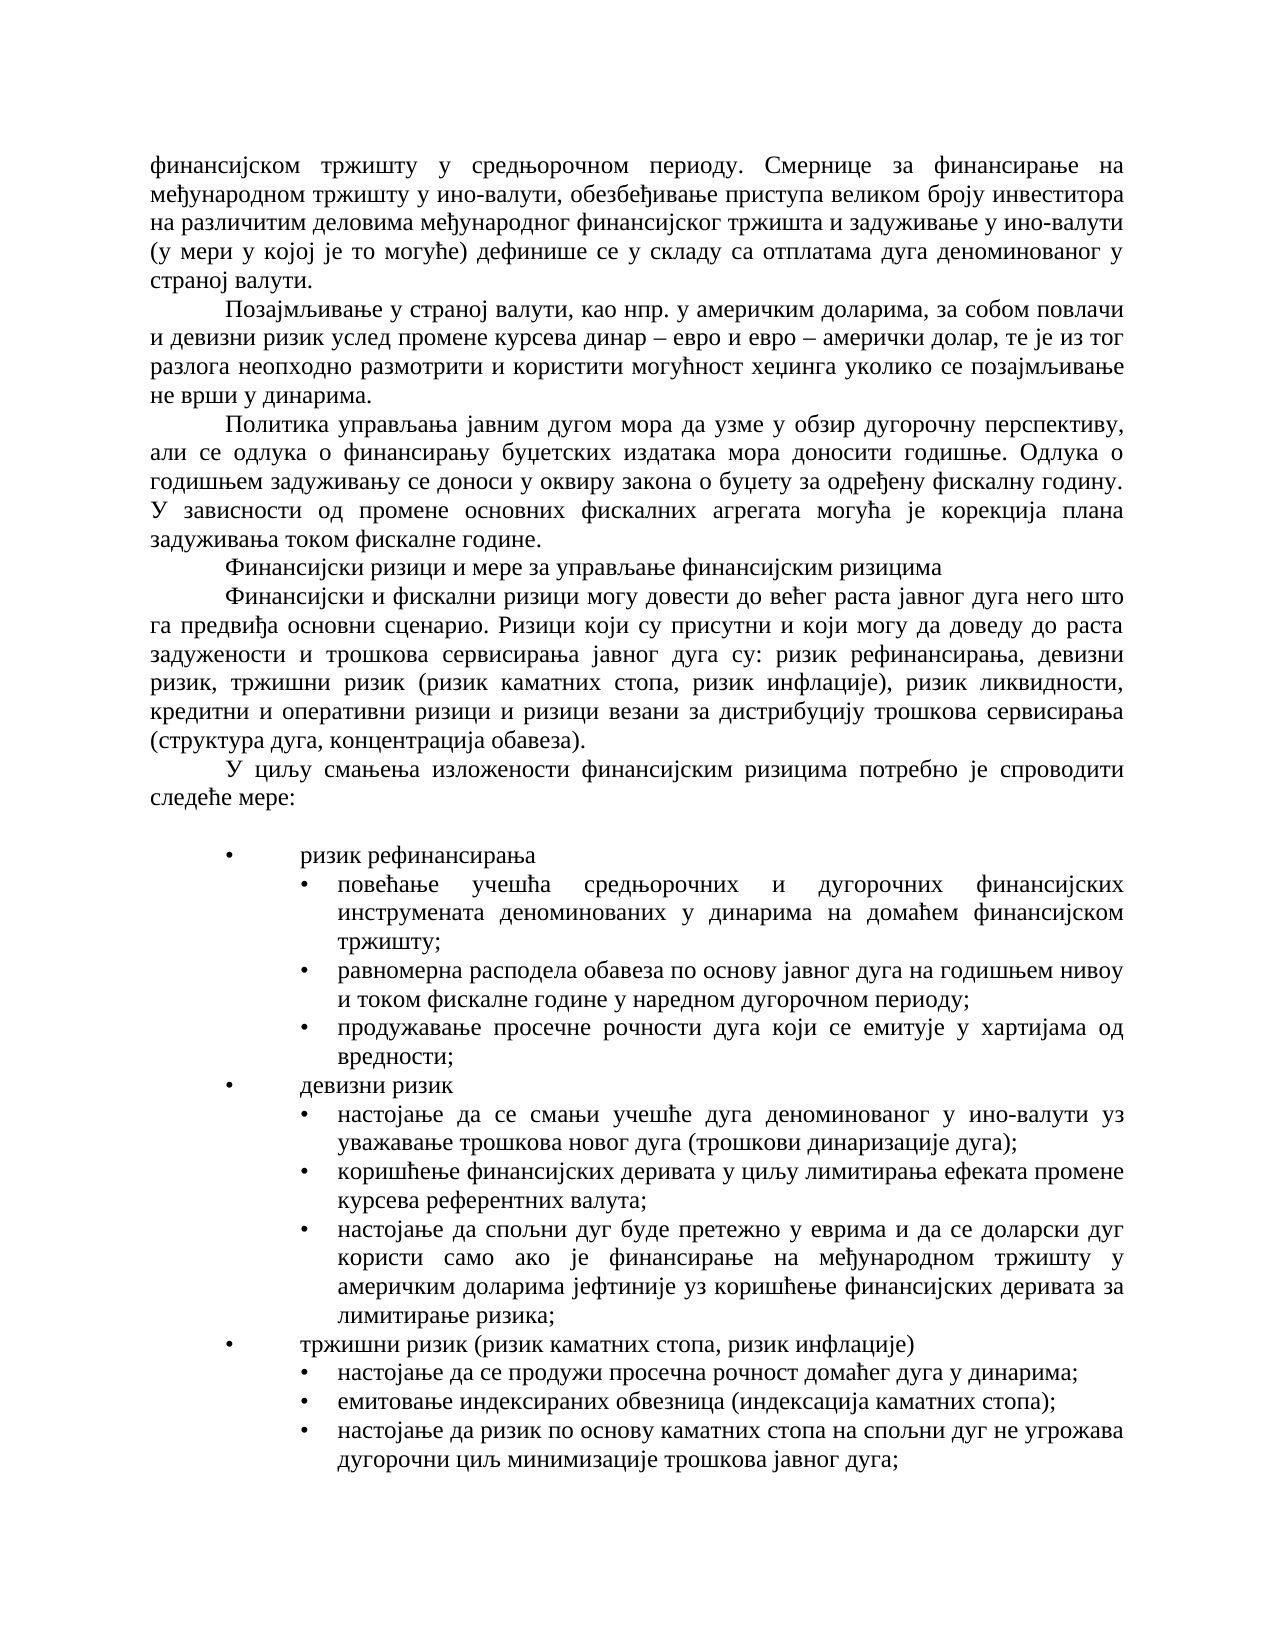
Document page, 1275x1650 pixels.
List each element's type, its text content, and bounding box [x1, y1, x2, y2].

text У циљу смањења изложености финансијским ризицима потребно је спроводити следеће мере: [150, 754, 1125, 811]
list коришћење финансијских деривата у циљу лимитирања ефеката промене курсева референтних валута; [300, 1156, 1125, 1214]
text Финансијски ризици и мере за управљање финансијским ризицима [150, 552, 1125, 581]
list равномерна расподела обавеза по основу јавног дуга на годишњем нивоу и током фискалне године у наредном дугорочном периоду; [300, 955, 1125, 1012]
list девизни ризик [150, 1070, 1125, 1099]
list настојање да ризик по основу каматних стопа на спољни дуг не угрожава дугорочни циљ минимизације трошкова јавног дуга; [300, 1415, 1125, 1472]
text Позајмљивање у страној валути, као нпр. у америчким доларима, за собом повлачи и девизни ризик услед промене курсева динар – евро и евро – амерички долар, те је из тог разлога неопходно размотрити и користити могућност хеџинга уколико се позајмљивање не врши у динарима. [150, 294, 1125, 409]
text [150, 150, 1125, 294]
list тржишни ризик (ризик каматних стопа, ризик инфлације) [150, 1329, 1125, 1357]
text Финансијски и фискални ризици могу довести до већег раста јавног дуга него што га предвиђа основни сценарио. Ризици који су присутни и који могу да доведу до раста задужености и трошкова сервисирања јавног дуга су: ризик рефинансирања, девизни ризик, тржишни ризик (ризик каматних стопа, ризик инфлације), ризик ликвидности, кредитни и оперативни ризици и ризици везани за дистрибуцију трошкова сервисирања (структура дуга, концентрација обавеза). [150, 581, 1125, 754]
list емитовање индексираних обвезница (индексација каматних стопа); [300, 1386, 1125, 1415]
list повећање учешћа средњорочних и дугорочних финансијских инструмената деноминованих у динарима на домаћем финансијском тржишту; [300, 869, 1125, 955]
list ризик рефинансирања [150, 840, 1125, 869]
list настојање да се продужи просечна рочност домаћег дуга у динарима; [300, 1357, 1125, 1386]
text Политика управљања јавним дугом мора да узме у обзир дугорочну перспективу, али се одлука о финансирању буџетских издатака мора доносити годишње. Одлука о годишњем задуживању се доноси у оквиру закона о буџету за одређену фискалну годину. У зависности од промене основних фискалних агрегата могућа је корекција плана задуживања током фискалне године. [150, 409, 1125, 552]
list настојање да спољни дуг буде претежно у еврима и да се доларски дуг користи само ако је финансирање на међународном тржишту у америчким доларима јефтиније уз коришћење финансијских деривата за лимитирање ризика; [300, 1214, 1125, 1329]
list настојање да се смањи учешће дуга деноминованог у ино-валути уз уважавање трошкова новог дуга (трошкови динаризације дуга); [300, 1099, 1125, 1156]
list продужавање просечне рочности дуга који се емитује у хартијама од вредности; [300, 1012, 1125, 1070]
